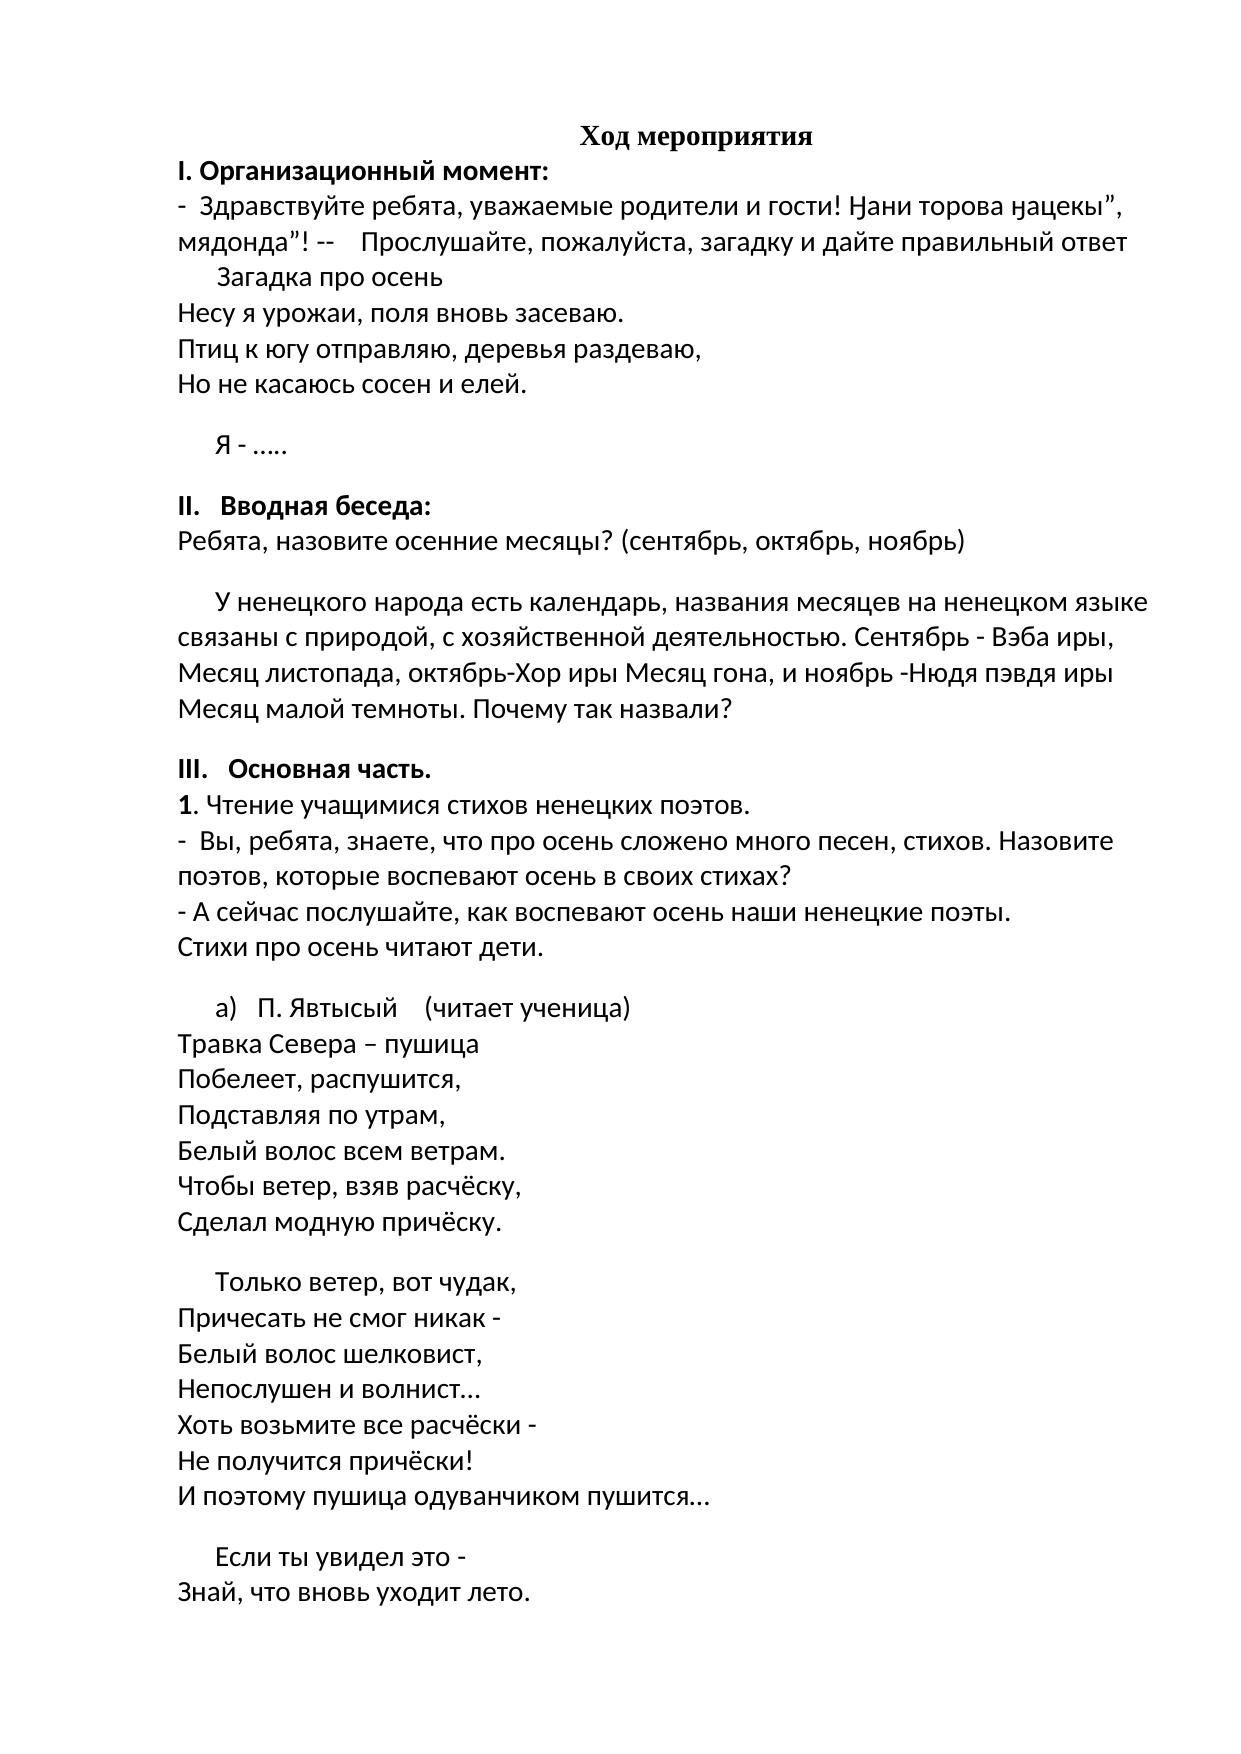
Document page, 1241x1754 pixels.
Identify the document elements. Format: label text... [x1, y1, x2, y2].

text II. Вводная беседа: Ребята, назовите осенние месяцы? (сентябрь, октябрь, ноябрь) [177, 487, 1152, 558]
text У ненецкого народа есть календарь, названия месяцев на ненецком языке связаны с природой, с хозяйственной деятельностью. Сентябрь - Вэба иры, Месяц листопада, октябрь-Хор иры Месяц гона, и ноябрь -Нюдя пэвдя иры Месяц малой темноты. Почему так назвали? [177, 583, 1152, 725]
text Ход мероприятия I. Организационный момент: - Здравствуйте ребята, уважаемые родители и гости! Ӈани торова ӈацекы”, мядонда”! -- Прослушайте, пожалуйста, загадку и дайте правильный ответ Загадка про осень Несу я урожаи, поля вновь засеваю. Птиц к югу отправляю, деревья раздеваю, Но не касаюсь сосен и елей. [177, 118, 1152, 401]
text Я - ….. [177, 426, 1152, 462]
text Только ветер, вот чудак, Причесать не смог никак - Белый волос шелковист, Непослушен и волнист… Хоть возьмите все расчёски - Не получится причёски! И поэтому пушица одуванчиком пушится… [177, 1263, 1152, 1513]
text III. Основная часть. 1. Чтение учащимися стихов ненецких поэтов. - Вы, ребята, знаете, что про осень сложено много песен, стихов. Назовите поэтов, которые воспевают осень в своих стихах? - А сейчас послушайте, как воспевают осень наши ненецкие поэты. Стихи про осень читают дети. [177, 750, 1152, 964]
text Если ты увидел это - Знай, что вновь уходит лето. [177, 1538, 1152, 1609]
text а) П. Явтысый (читает ученица) Травка Севера – пушица Побелеет, распушится, Подставляя по утрам, Белый волос всем ветрам. Чтобы ветер, взяв расчёску, Сделал модную причёску. [177, 989, 1152, 1238]
